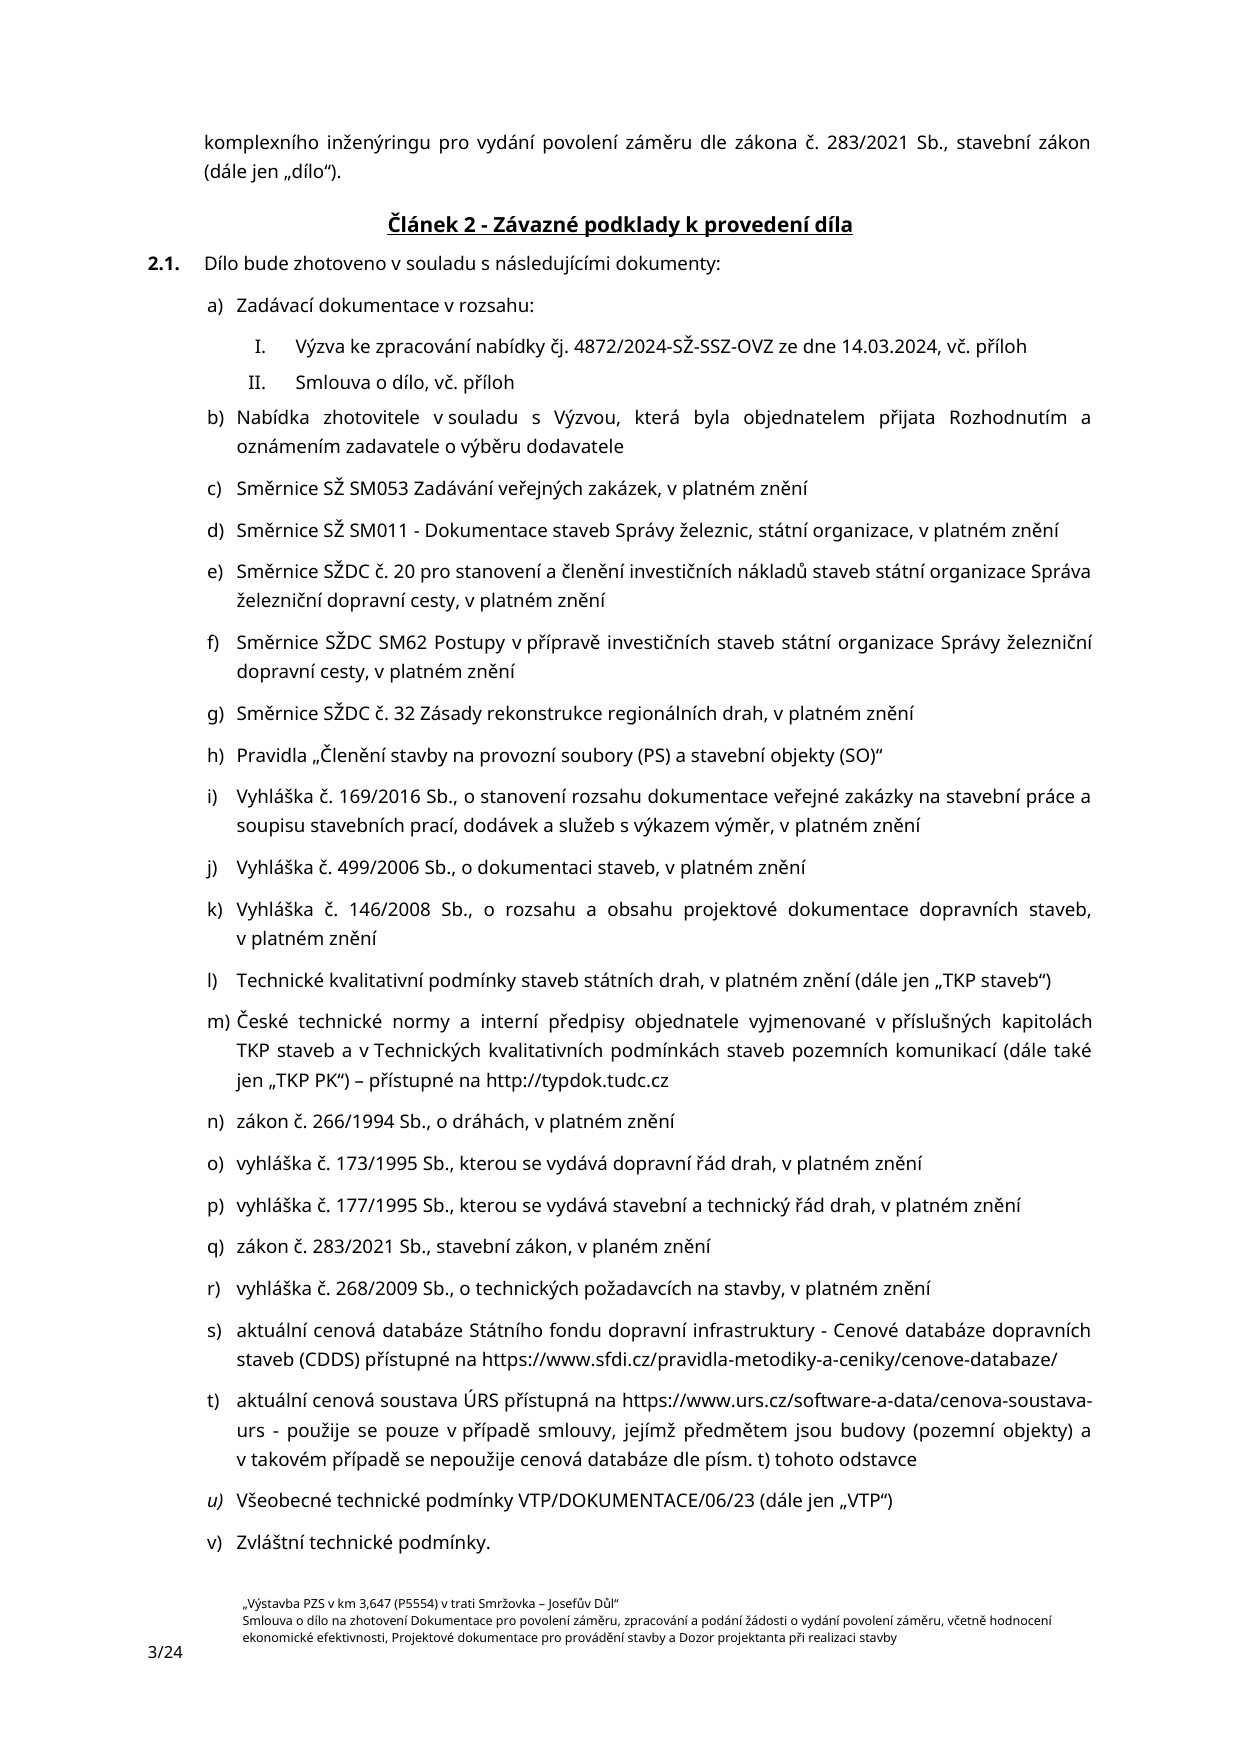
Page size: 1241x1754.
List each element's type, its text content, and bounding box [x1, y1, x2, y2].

list Vyhláška č. 499/2006 Sb., o dokumentaci staveb, v platném znění [207, 851, 1092, 880]
text 2.1. Dílo bude zhotoveno v souladu s následujícími dokumenty: [148, 251, 1092, 276]
list Technické kvalitativní podmínky staveb státních drah, v platném znění (dále jen „TKP staveb“) [207, 964, 1092, 993]
list Všeobecné technické podmínky VTP/DOKUMENTACE/06/23 (dále jen „VTP“) [207, 1484, 1092, 1514]
list Nabídka zhotovitele v souladu s Výzvou, která byla objednatelem přijata Rozhodnutím a oznámením zadavatele o výběru dodavatele [207, 401, 1092, 459]
list vyhláška č. 173/1995 Sb., kterou se vydává dopravní řád drah, v platném znění [207, 1147, 1092, 1176]
list Smlouva o dílo, vč. příloh [266, 366, 1092, 395]
list Vyhláška č. 146/2008 Sb., o rozsahu a obsahu projektové dokumentace dopravních staveb, v platném znění [207, 893, 1092, 951]
list aktuální cenová databáze Státního fondu dopravní infrastruktury - Cenové databáze dopravních staveb (CDDS) přístupné na https://www.sfdi.cz/pravidla-metodiky-a-ceniky/cenove-databaze/ [207, 1314, 1092, 1372]
list Směrnice SŽ SM011 - Dokumentace staveb Správy železnic, státní organizace, v platném znění [207, 514, 1092, 543]
list zákon č. 283/2021 Sb., stavební zákon, v planém znění [207, 1230, 1092, 1259]
list aktuální cenová soustava ÚRS přístupná na https://www.urs.cz/software-a-data/cenova-soustava-urs - použije se pouze v případě smlouvy, jejímž předmětem jsou budovy (pozemní objekty) a v takovém případě se nepoužije cenová databáze dle písm. t) tohoto odstavce [207, 1384, 1092, 1472]
text Článek 2 - Závazné podklady k provedení díla [148, 210, 1092, 238]
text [148, 126, 1092, 185]
list Vyhláška č. 169/2016 Sb., o stanovení rozsahu dokumentace veřejné zakázky na stavební práce a soupisu stavebních prací, dodávek a služeb s výkazem výměr, v platném znění [207, 780, 1092, 839]
list Zvláštní technické podmínky. [207, 1526, 1092, 1555]
list Výzva ke zpracování nabídky čj. 4872/2024-SŽ-SSZ-OVZ ze dne 14.03.2024, vč. příloh [266, 330, 1092, 359]
list Směrnice SŽDC č. 32 Zásady rekonstrukce regionálních drah, v platném znění [207, 697, 1092, 726]
list Směrnice SŽDC SM62 Postupy v přípravě investičních staveb státní organizace Správy železniční dopravní cesty, v platném znění [207, 626, 1092, 684]
list zákon č. 266/1994 Sb., o dráhách, v platném znění [207, 1105, 1092, 1134]
list České technické normy a interní předpisy objednatele vyjmenované v příslušných kapitolách TKP staveb a v Technických kvalitativních podmínkách staveb pozemních komunikací (dále také jen „TKP PK“) – přístupné na http://typdok.tudc.cz [207, 1005, 1092, 1093]
list Zadávací dokumentace v rozsahu: [207, 289, 1092, 318]
list Směrnice SŽDC č. 20 pro stanovení a členění investičních nákladů staveb státní organizace Správa železniční dopravní cesty, v platném znění [207, 555, 1092, 614]
list Pravidla „Členění stavby na provozní soubory (PS) a stavební objekty (SO)“ [207, 739, 1092, 768]
list Směrnice SŽ SM053 Zadávání veřejných zakázek, v platném znění [207, 472, 1092, 501]
list vyhláška č. 177/1995 Sb., kterou se vydává stavební a technický řád drah, v platném znění [207, 1189, 1092, 1218]
list vyhláška č. 268/2009 Sb., o technických požadavcích na stavby, v platném znění [207, 1272, 1092, 1301]
